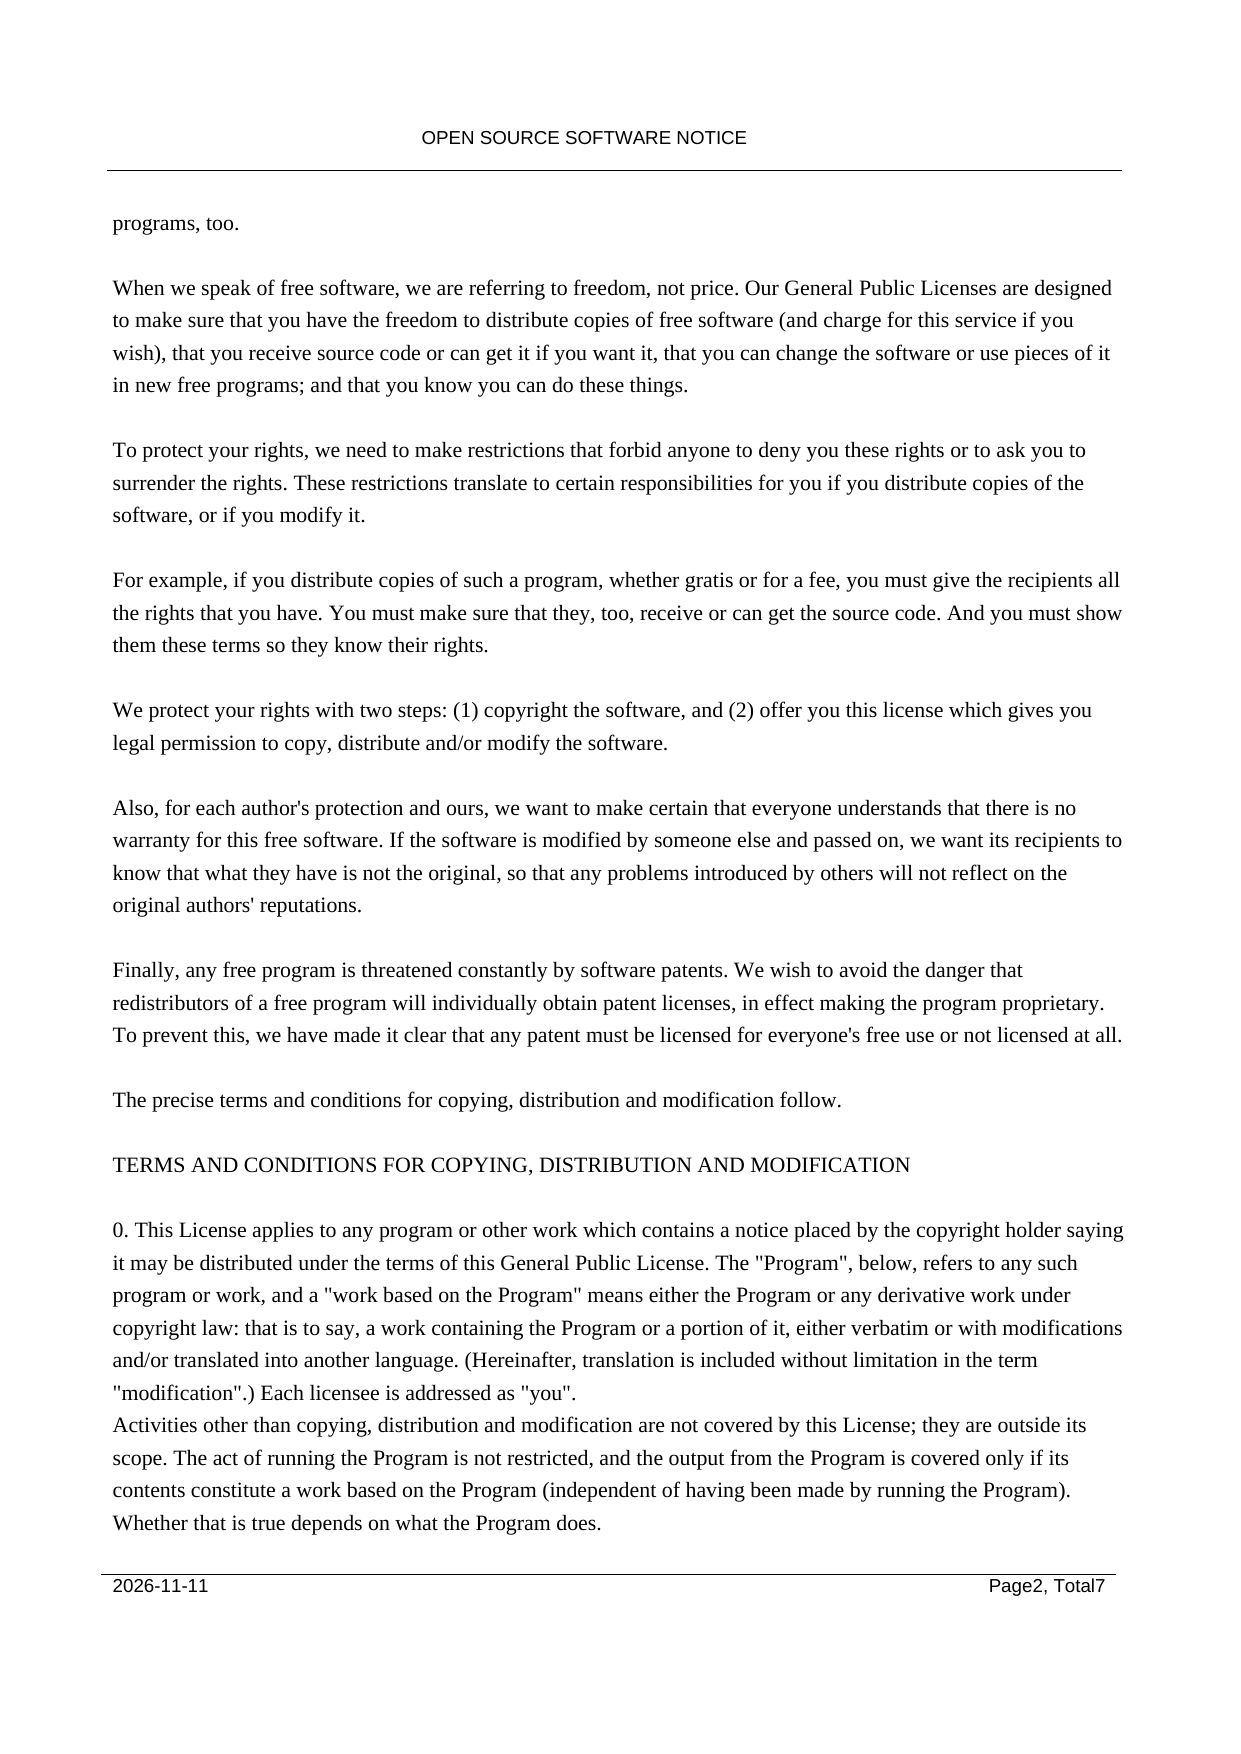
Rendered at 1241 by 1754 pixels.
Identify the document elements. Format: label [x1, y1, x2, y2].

text [112, 206, 1128, 1539]
